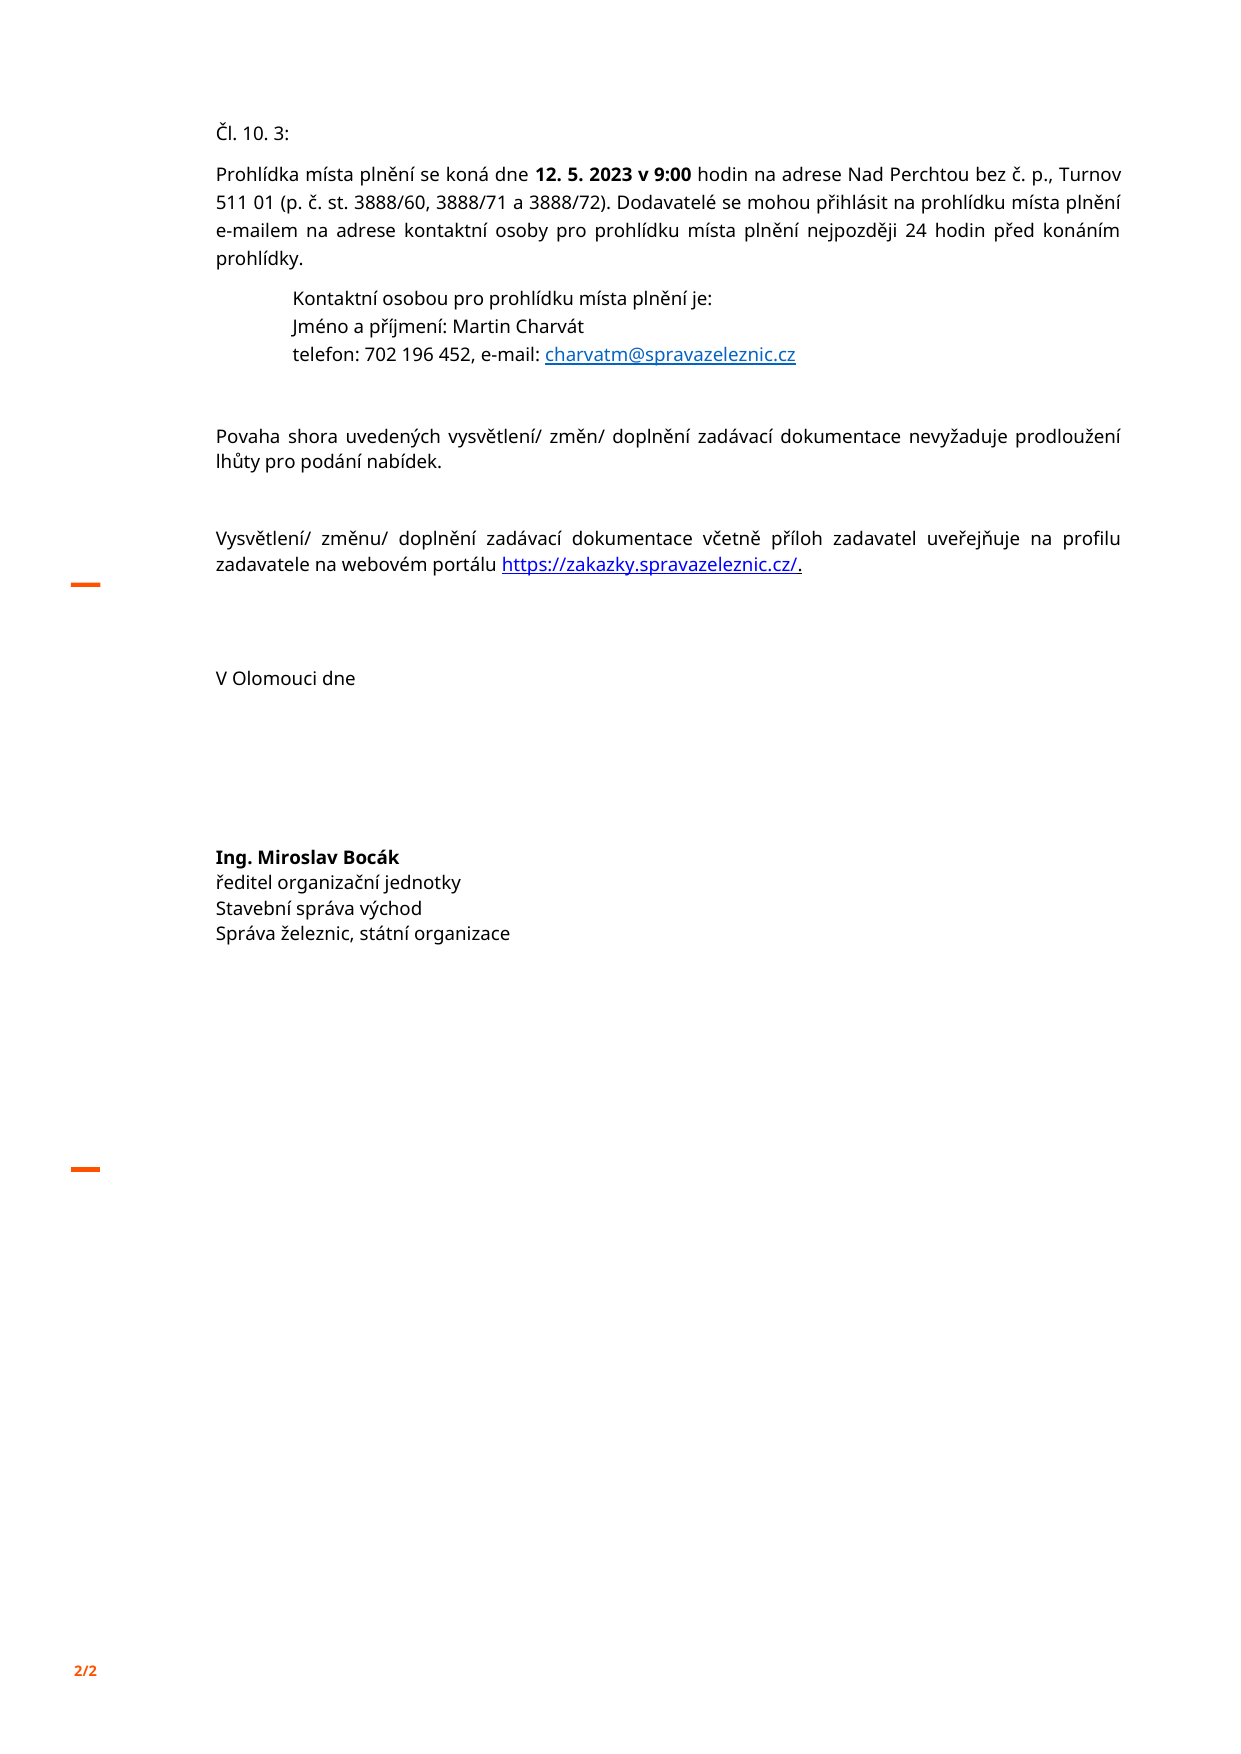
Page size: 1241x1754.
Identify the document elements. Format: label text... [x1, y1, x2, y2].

text V Olomouci dne [216, 666, 1122, 691]
text Jméno a příjmení: Martin Charvát [292, 314, 1122, 339]
text Správa železnic, státní organizace [216, 921, 1122, 946]
text Kontaktní osobou pro prohlídku místa plnění je: [292, 286, 1122, 311]
list Čl. 10. 3: [216, 121, 1122, 146]
text Povaha shora uvedených vysvětlení/ změn/ doplnění zadávací dokumentace nevyžaduje prodloužení lhůty pro podání nabídek. [216, 423, 1122, 474]
text ředitel organizační jednotky [216, 870, 1122, 895]
text Vysvětlení/ změnu/ doplnění zadávací dokumentace včetně příloh zadavatel uveřejňuje na profilu zadavatele na webovém portálu https://zakazky.spravazeleznic.cz/. [216, 525, 1122, 576]
list Prohlídka místa plnění se koná dne 12. 5. 2023 v 9:00 hodin na adrese Nad Perchtou bez č. p., Turnov 511 01 (p. č. st. 3888/60, 3888/71 a 3888/72). Dodavatelé se mohou přihlásit na prohlídku místa plnění e-mailem na adrese kontaktní osoby pro prohlídku místa plnění nejpozději 24 hodin před konáním prohlídky. [216, 161, 1122, 271]
text telefon: 702 196 452, e-mail: charvatm@spravazeleznic.cz [292, 342, 1122, 367]
text Ing. Miroslav Bocák [216, 844, 1122, 870]
text Stavební správa východ [216, 895, 1122, 921]
